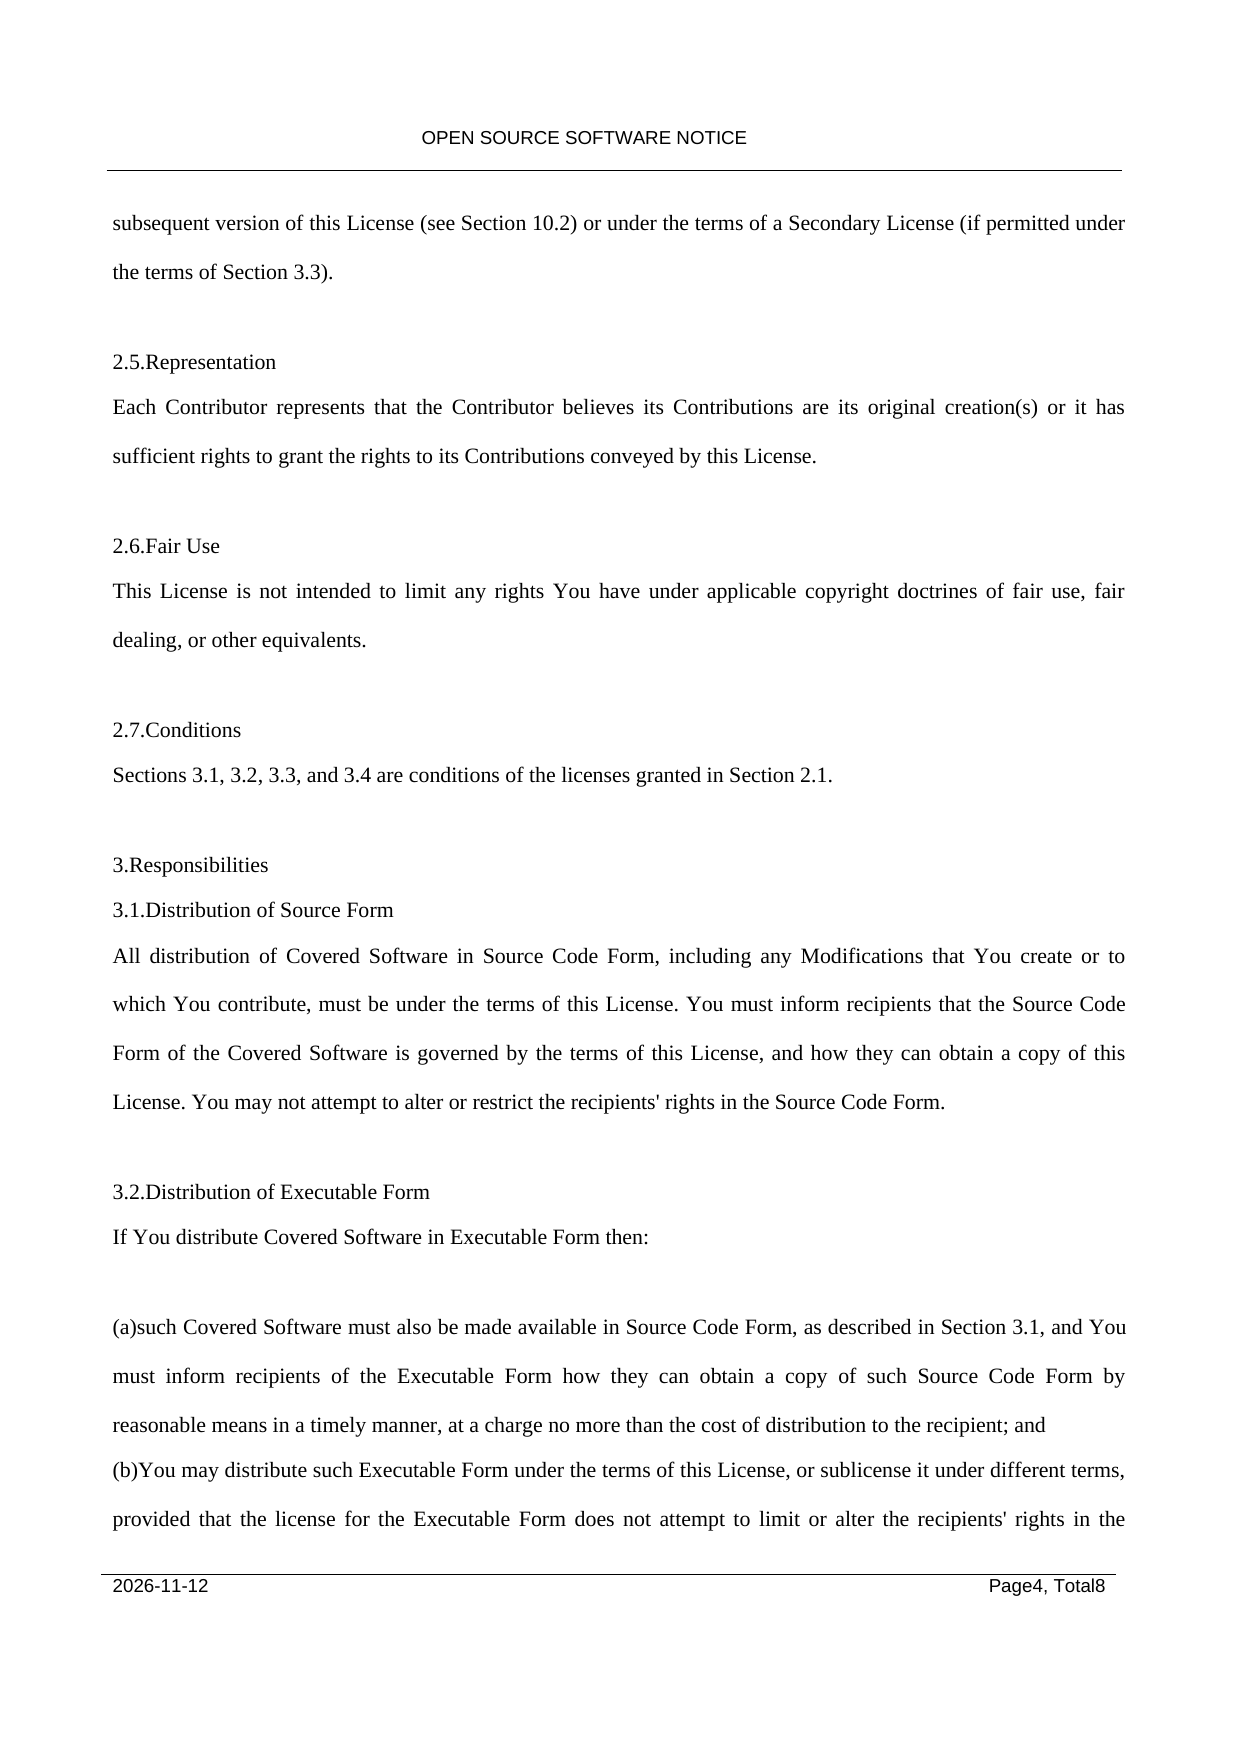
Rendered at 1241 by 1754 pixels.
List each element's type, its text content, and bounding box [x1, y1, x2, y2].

text This License is not intended to limit any rights You have under applicable copyright doctrines of fair use, fair dealing, or other equivalents. [112, 574, 1128, 656]
text Each Contributor represents that the Contributor believes its Contributions are its original creation(s) or it has sufficient rights to grant the rights to its Contributions conveyed by this License. [112, 390, 1128, 472]
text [112, 1453, 1128, 1534]
text 3.1.Distribution of Source Form [112, 894, 1128, 926]
text If You distribute Covered Software in Executable Form then: [112, 1221, 1128, 1253]
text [112, 206, 1128, 288]
text Sections 3.1, 3.2, 3.3, and 3.4 are conditions of the licenses granted in Section 2.1. [112, 758, 1128, 791]
text 3.2.Distribution of Executable Form [112, 1175, 1128, 1208]
text 2.7.Conditions [112, 713, 1128, 746]
text (a)such Covered Software must also be made available in Source Code Form, as described in Section 3.1, and You must inform recipients of the Executable Form how they can obtain a copy of such Source Code Form by reasonable means in a timely manner, at a charge no more than the cost of distribution to the recipient; and [112, 1311, 1128, 1441]
text 2.6.Fair Use [112, 529, 1128, 562]
text 3.Responsibilities [112, 849, 1128, 881]
text 2.5.Representation [112, 345, 1128, 378]
text All distribution of Covered Software in Source Code Form, including any Modifications that You create or to which You contribute, must be under the terms of this License. You must inform recipients that the Source Code Form of the Covered Software is governed by the terms of this License, and how they can obtain a copy of this License. You may not attempt to alter or restrict the recipients' rights in the Source Code Form. [112, 939, 1128, 1118]
